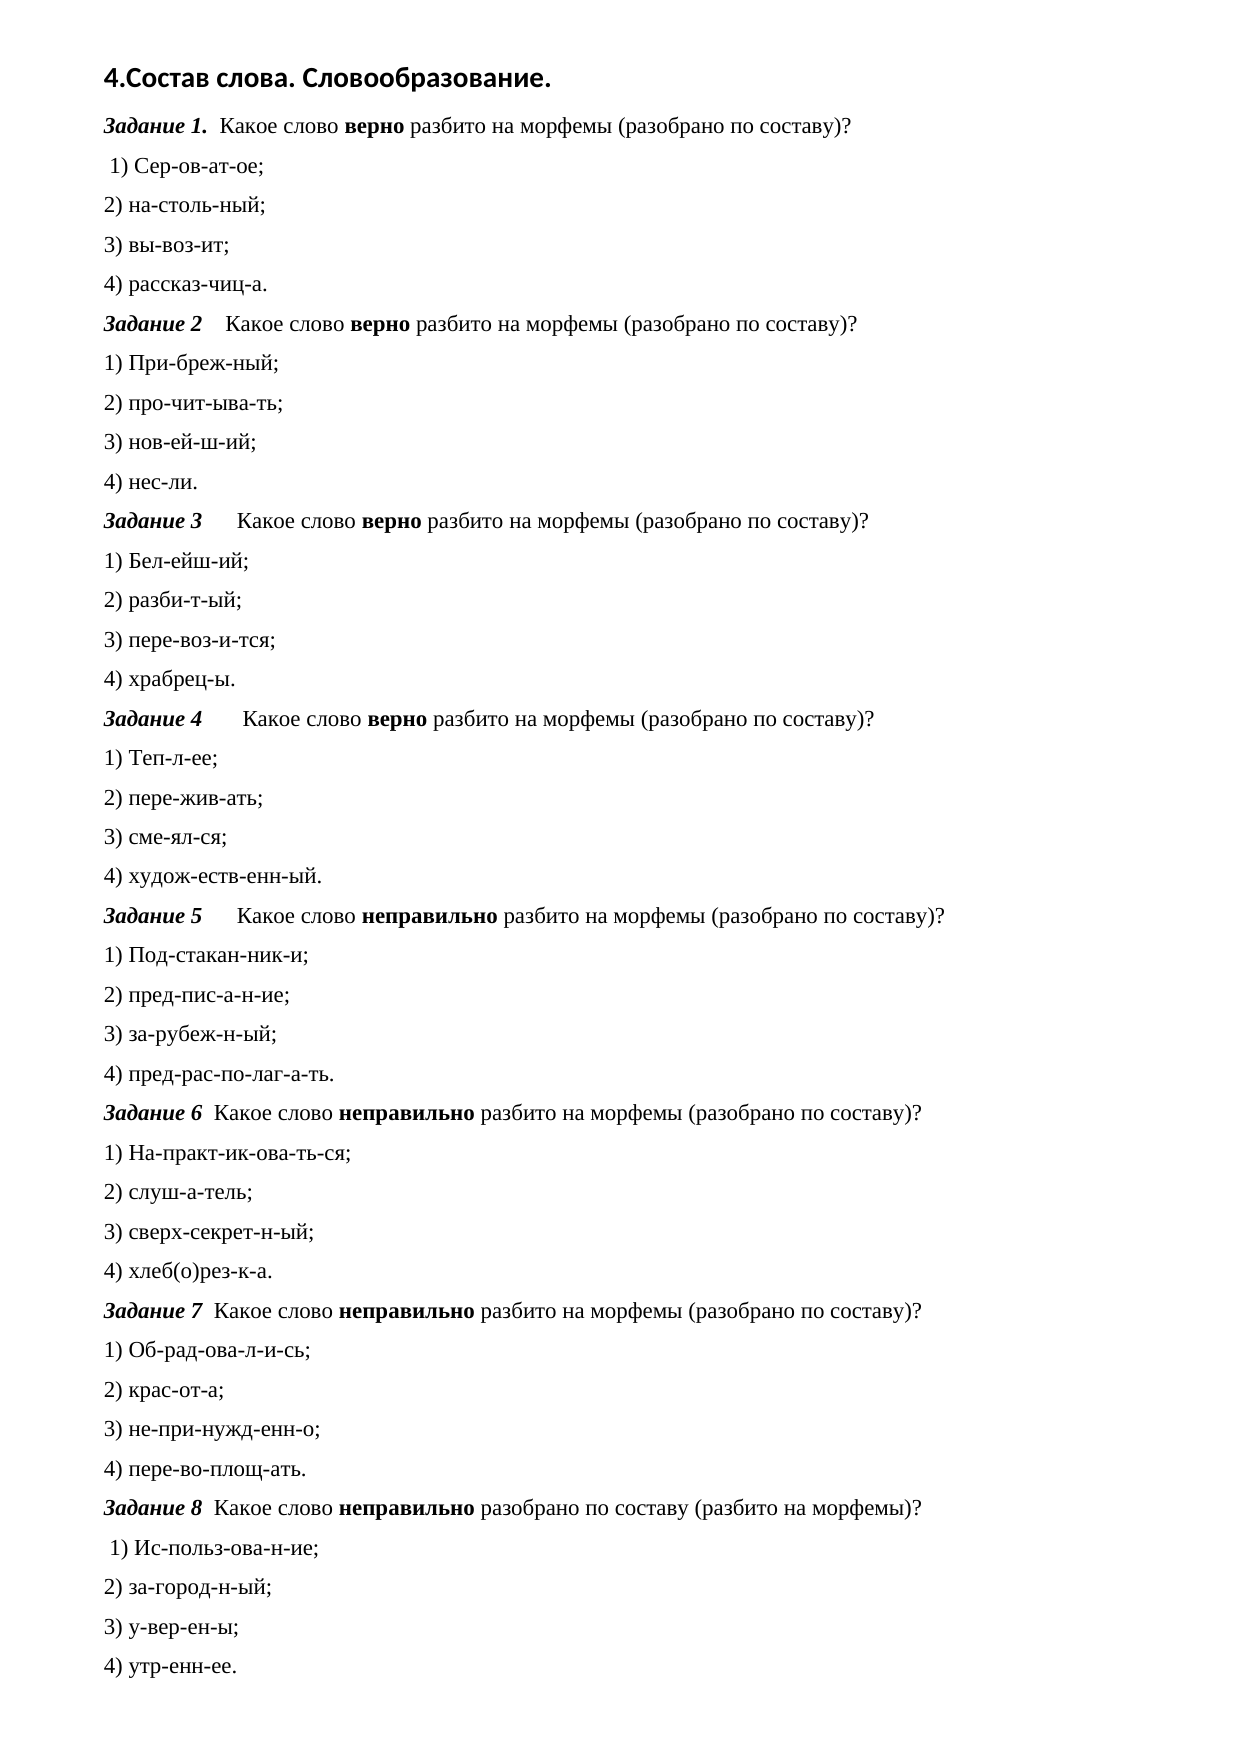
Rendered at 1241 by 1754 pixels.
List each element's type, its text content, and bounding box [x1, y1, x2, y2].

text Задание 7 Какое слово неправильно разбито на морфемы (разобрано по составу)? [103, 1297, 1172, 1323]
text 1) Бел-ейш-ий; 2) разби-т-ый; 3) пере-воз-и-тся; 4) храбрец-ы. [103, 547, 1172, 692]
text Задание 5 Какое слово неправильно разбито на морфемы (разобрано по составу)? [103, 902, 1172, 928]
text 1) Сер-ов-ат-ое; 2) на-столь-ный; 3) вы-воз-ит; 4) рассказ-чиц-а. [103, 152, 1172, 297]
text 1) Теп-л-ее; 2) пере-жив-ать; 3) сме-ял-ся; 4) худож-еств-енн-ый. [103, 744, 1172, 889]
text Задание 2 Какое слово верно разбито на морфемы (разобрано по составу)? [103, 310, 1172, 336]
text Задание 4 Какое слово верно разбито на морфемы (разобрано по составу)? [103, 705, 1172, 731]
text 1) При-бреж-ный; 2) про-чит-ыва-ть; 3) нов-ей-ш-ий; 4) нес-ли. [103, 349, 1172, 494]
text Задание 8 Какое слово неправильно разобрано по составу (разбито на морфемы)? [103, 1494, 1172, 1521]
text 4.Состав слова. Словообразование. [103, 59, 1172, 95]
text Задание 3 Какое слово верно разбито на морфемы (разобрано по составу)? [103, 507, 1172, 534]
text 1) Под-стакан-ник-и; 2) пред-пис-а-н-ие; 3) за-рубеж-н-ый; 4) пред-рас-по-лаг-а-ть. [103, 942, 1172, 1086]
text 1) Ис-польз-ова-н-ие; 2) за-город-н-ый; 3) у-вер-ен-ы; 4) утр-енн-ее. [103, 1534, 1172, 1678]
text 1) Об-рад-ова-л-и-сь; 2) крас-от-а; 3) не-при-нужд-енн-о; 4) пере-во-площ-ать. [103, 1336, 1172, 1481]
text Задание 6 Какое слово неправильно разбито на морфемы (разобрано по составу)? [103, 1099, 1172, 1126]
text 1) На-практ-ик-ова-ть-ся; 2) слуш-а-тель; 3) сверх-секрет-н-ый; 4) хлеб(о)рез-к-а. [103, 1139, 1172, 1284]
text Задание 1. Какое слово верно разбито на морфемы (разобрано по составу)? [103, 112, 1172, 139]
